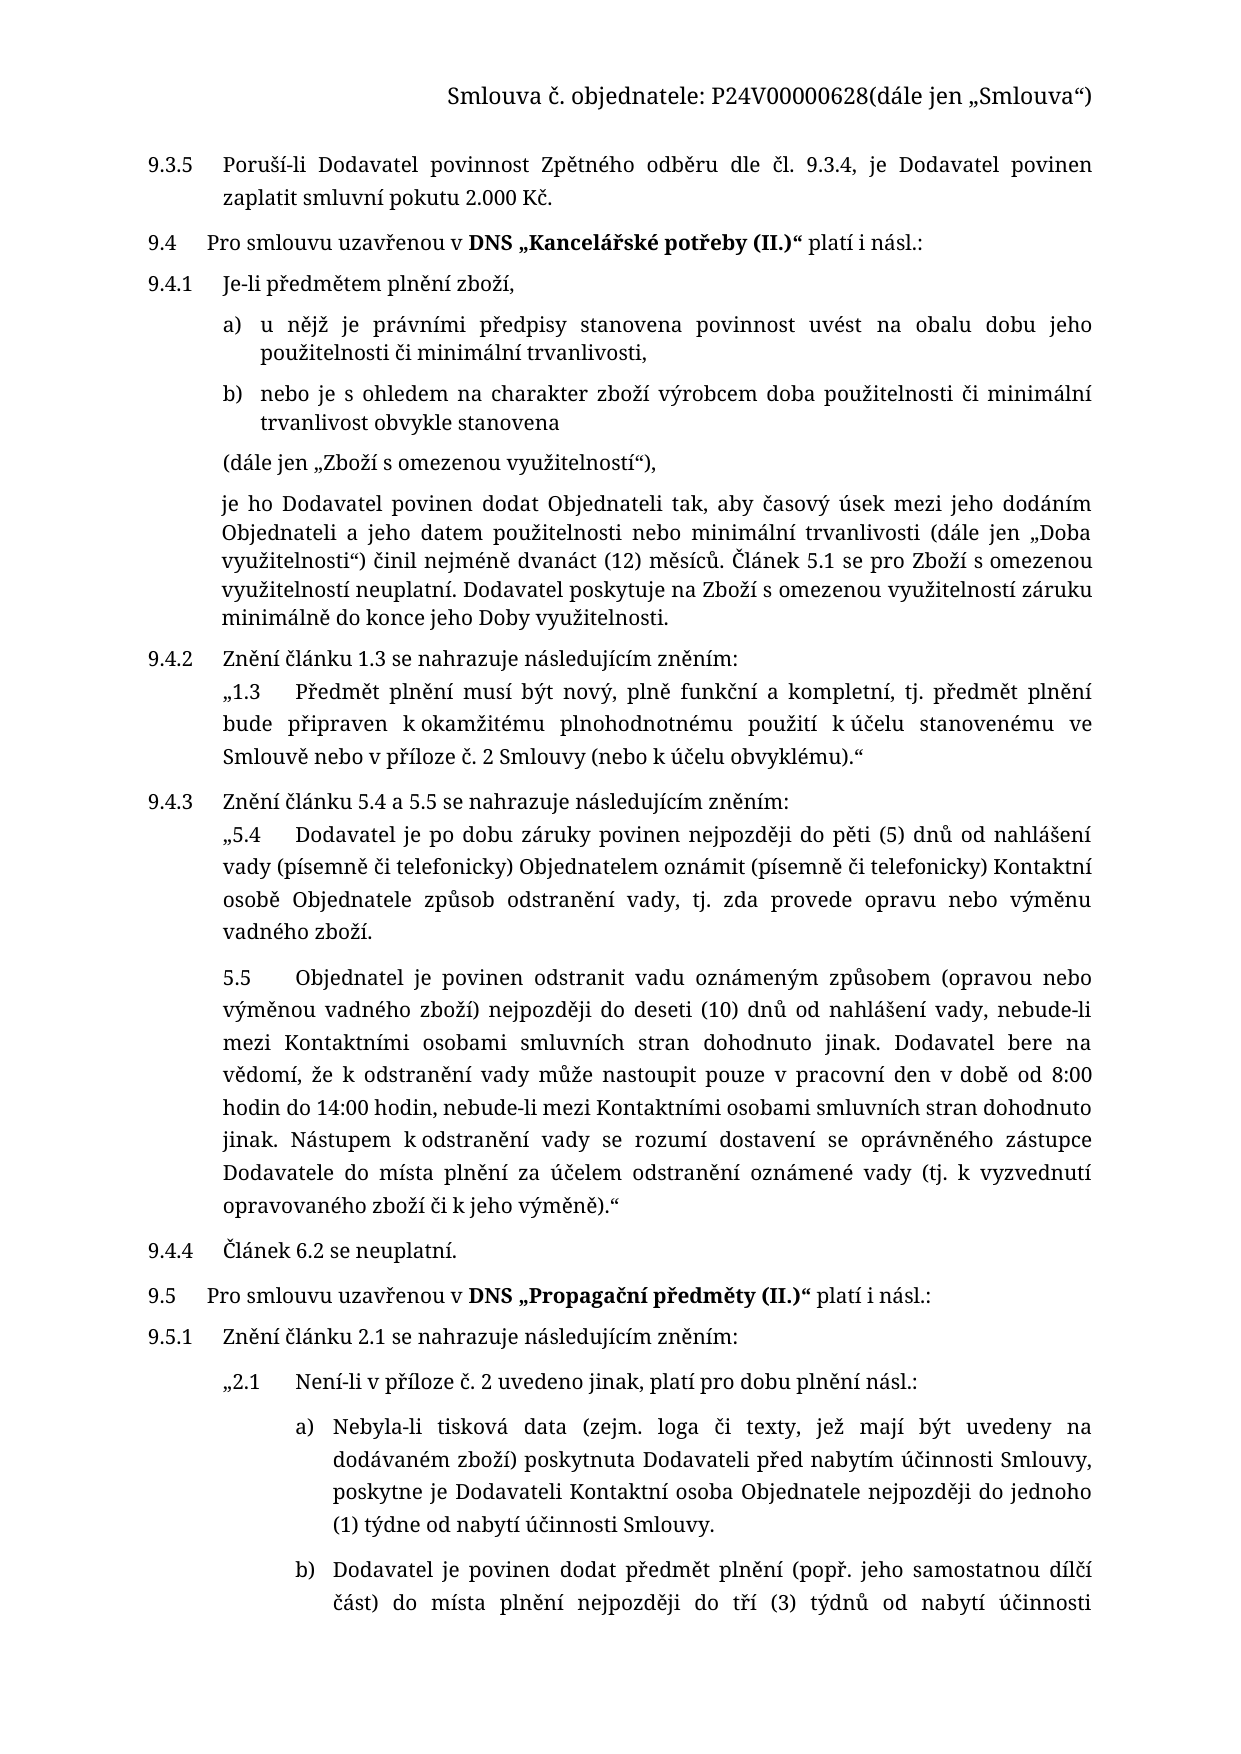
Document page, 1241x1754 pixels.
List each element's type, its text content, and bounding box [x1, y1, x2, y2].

list u nějž je právními předpisy stanovena povinnost uvést na obalu dobu jeho použitelnosti či minimální trvanlivosti, [223, 310, 1093, 367]
list Znění článku 2.1 se nahrazuje následujícím zněním: [148, 1322, 1093, 1350]
list Pro smlouvu uzavřenou v DNS „Kancelářské potřeby (II.)“ platí i násl.: [148, 228, 1093, 256]
text (dále jen „Zboží s omezenou využitelností“), [223, 448, 1093, 477]
list nebo je s ohledem na charakter zboží výrobcem doba použitelnosti či minimální trvanlivost obvykle stanovena [223, 379, 1093, 436]
list Pro smlouvu uzavřenou v DNS „Propagační předměty (II.)“ platí i násl.: [148, 1281, 1093, 1309]
list 5.5 Objednatel je povinen odstranit vadu oznámeným způsobem (opravou nebo výměnou vadného zboží) nejpozději do deseti (10) dnů od nahlášení vady, nebude-li mezi Kontaktními osobami smluvních stran dohodnuto jinak. Dodavatel bere na vědomí, že k odstranění vady může nastoupit pouze v pracovní den v době od 8:00 hodin do 14:00 hodin, nebude-li mezi Kontaktními osobami smluvních stran dohodnuto jinak. Nástupem k odstranění vady se rozumí dostavení se oprávněného zástupce Dodavatele do místa plnění za účelem odstranění oznámené vady (tj. k vyzvednutí opravovaného zboží či k jeho výměně).“ [223, 963, 1093, 1219]
list Znění článku 1.3 se nahrazuje následujícím zněním: [148, 644, 1093, 673]
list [295, 1555, 1093, 1616]
list „2.1 Není-li v příloze č. 2 uvedeno jinak, platí pro dobu plnění násl.: [223, 1367, 1093, 1396]
list „1.3 Předmět plnění musí být nový, plně funkční a kompletní, tj. předmět plnění bude připraven k okamžitému plnohodnotnému použití k účelu stanovenému ve Smlouvě nebo v příloze č. 2 Smlouvy (nebo k účelu obvyklému).“ [223, 677, 1093, 770]
list Poruší-li Dodavatel povinnost Zpětného odběru dle čl. 9.3.4, je Dodavatel povinen zaplatit smluvní pokutu 2.000 Kč. [148, 150, 1093, 211]
list Je-li předmětem plnění zboží, [148, 269, 1093, 297]
list Článek 6.2 se neuplatní. [148, 1236, 1093, 1264]
list Znění článku 5.4 a 5.5 se nahrazuje následujícím zněním: [148, 787, 1093, 816]
list „5.4 Dodavatel je po dobu záruky povinen nejpozději do pěti (5) dnů od nahlášení vady (písemně či telefonicky) Objednatelem oznámit (písemně či telefonicky) Kontaktní osobě Objednatele způsob odstranění vady, tj. zda provede opravu nebo výměnu vadného zboží. [223, 820, 1093, 946]
list Nebyla-li tisková data (zejm. loga či texty, jež mají být uvedeny na dodávaném zboží) poskytnuta Dodavateli před nabytím účinnosti Smlouvy, poskytne je Dodavateli Kontaktní osoba Objednatele nejpozději do jednoho (1) týdne od nabytí účinnosti Smlouvy. [295, 1412, 1093, 1538]
text je ho Dodavatel povinen dodat Objednateli tak, aby časový úsek mezi jeho dodáním Objednateli a jeho datem použitelnosti nebo minimální trvanlivosti (dále jen „Doba využitelnosti“) činil nejméně dvanáct (12) měsíců. Článek 5.1 se pro Zboží s omezenou využitelností neuplatní. Dodavatel poskytuje na Zboží s omezenou využitelností záruku minimálně do konce jeho Doby využitelnosti. [221, 489, 1093, 632]
